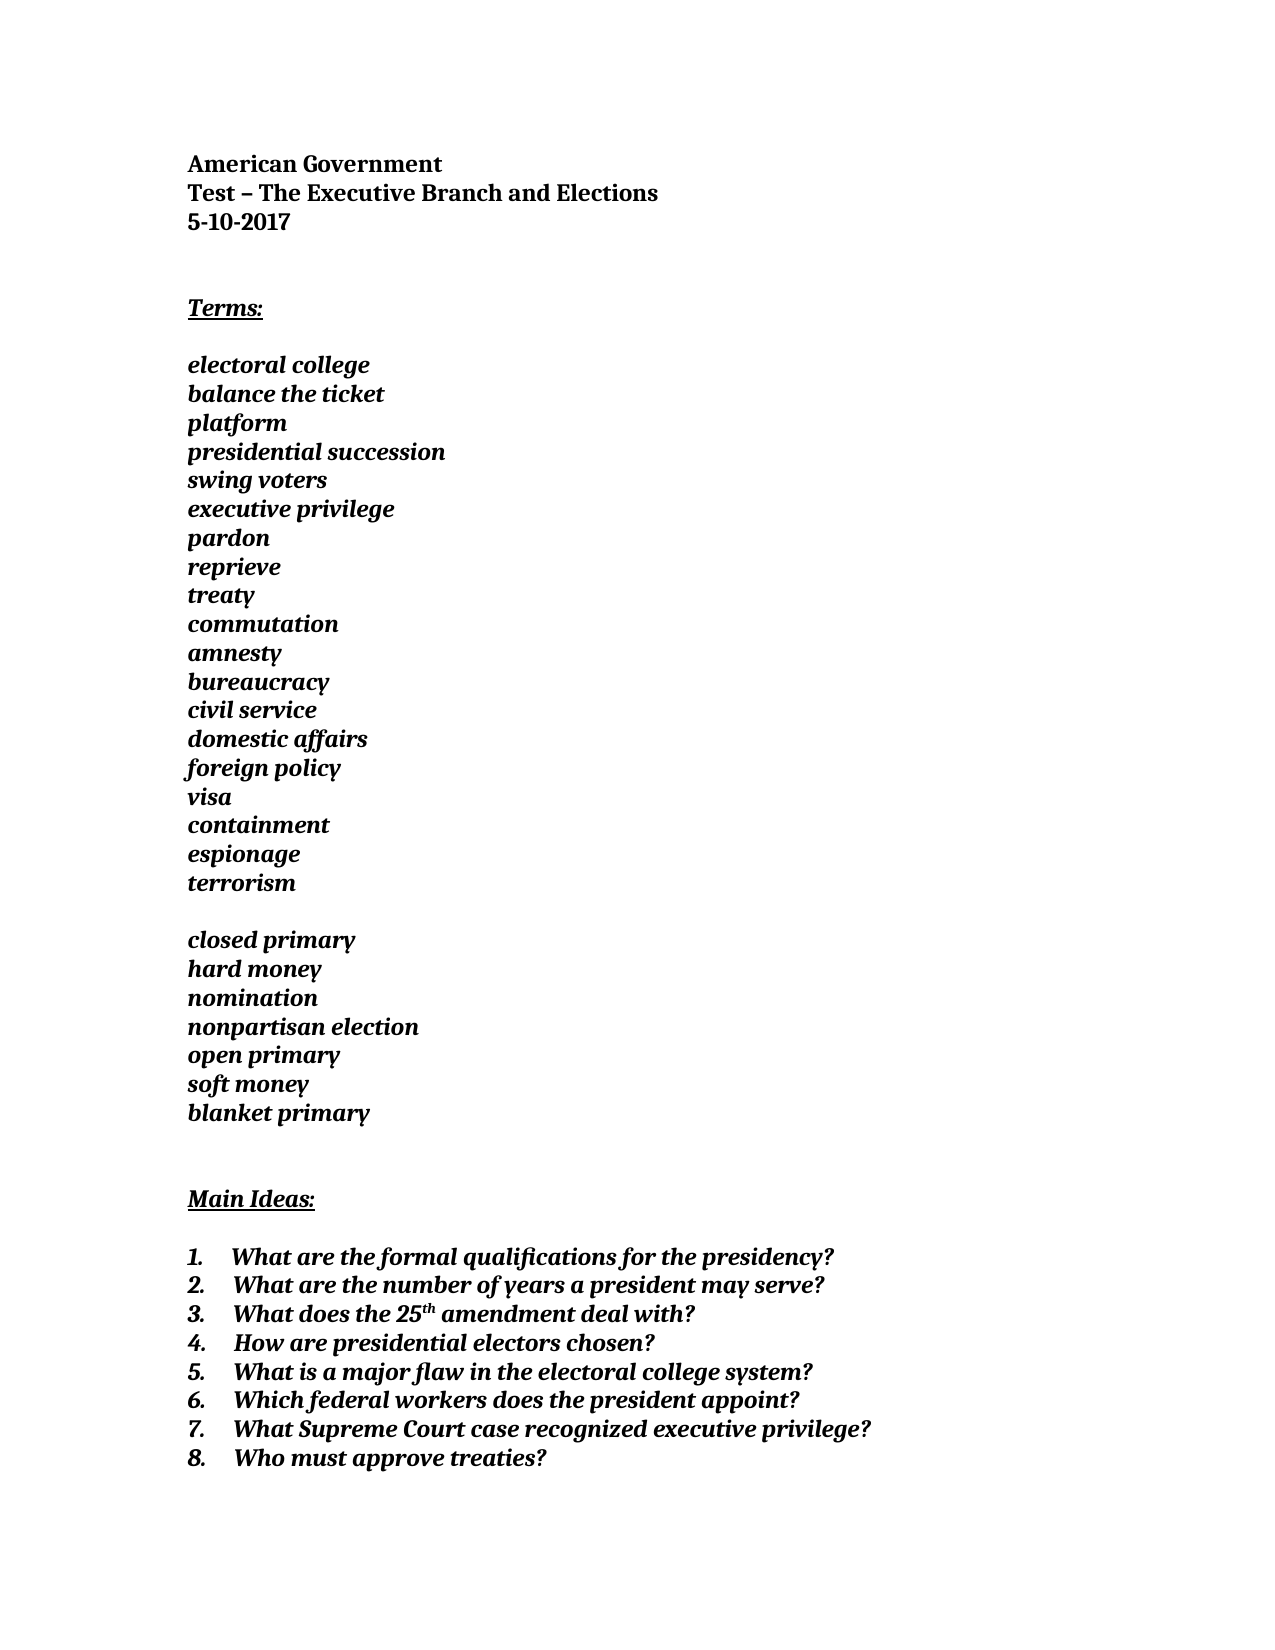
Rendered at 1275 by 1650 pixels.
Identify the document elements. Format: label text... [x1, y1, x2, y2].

text espionage [187, 840, 1087, 869]
text commutation [187, 610, 1087, 639]
text bureaucracy [187, 667, 1087, 696]
text 7. What Supreme Court case recognized executive privilege? [187, 1415, 1087, 1444]
text nomination [187, 984, 1087, 1012]
text amnesty [187, 639, 1087, 667]
text electoral college [187, 351, 1087, 380]
text American Government [187, 150, 1087, 179]
text platform [187, 409, 1087, 437]
text reprieve [187, 552, 1087, 581]
text 5. What is a major flaw in the electoral college system? [187, 1357, 1087, 1386]
text executive privilege [187, 495, 1087, 524]
text 3. What does the 25th amendment deal with? [187, 1300, 1087, 1329]
text foreign policy [187, 754, 1087, 782]
text hard money [187, 955, 1087, 984]
text Main Ideas: [187, 1185, 1087, 1214]
text visa [187, 782, 1087, 811]
text nonpartisan election [187, 1012, 1087, 1041]
text 5-10-2017 [187, 207, 1087, 236]
text containment [187, 811, 1087, 840]
text Test – The Executive Branch and Elections [187, 179, 1087, 207]
text soft money [187, 1070, 1087, 1099]
text treaty [187, 581, 1087, 610]
text 6. Which federal workers does the president appoint? [187, 1386, 1087, 1415]
text presidential succession [187, 437, 1087, 466]
text 1. What are the formal qualifications for the presidency? [187, 1242, 1087, 1271]
text 8. Who must approve treaties? [187, 1444, 1087, 1472]
text closed primary [187, 926, 1087, 955]
text pardon [187, 524, 1087, 552]
text open primary [187, 1041, 1087, 1070]
text blanket primary [187, 1099, 1087, 1127]
text Terms: [187, 294, 1087, 322]
text swing voters [187, 466, 1087, 495]
text 2. What are the number of years a president may serve? [187, 1271, 1087, 1300]
text balance the ticket [187, 380, 1087, 409]
text terrorism [187, 869, 1087, 897]
text 4. How are presidential electors chosen? [187, 1329, 1087, 1357]
text civil service [187, 696, 1087, 725]
text domestic affairs [187, 725, 1087, 754]
